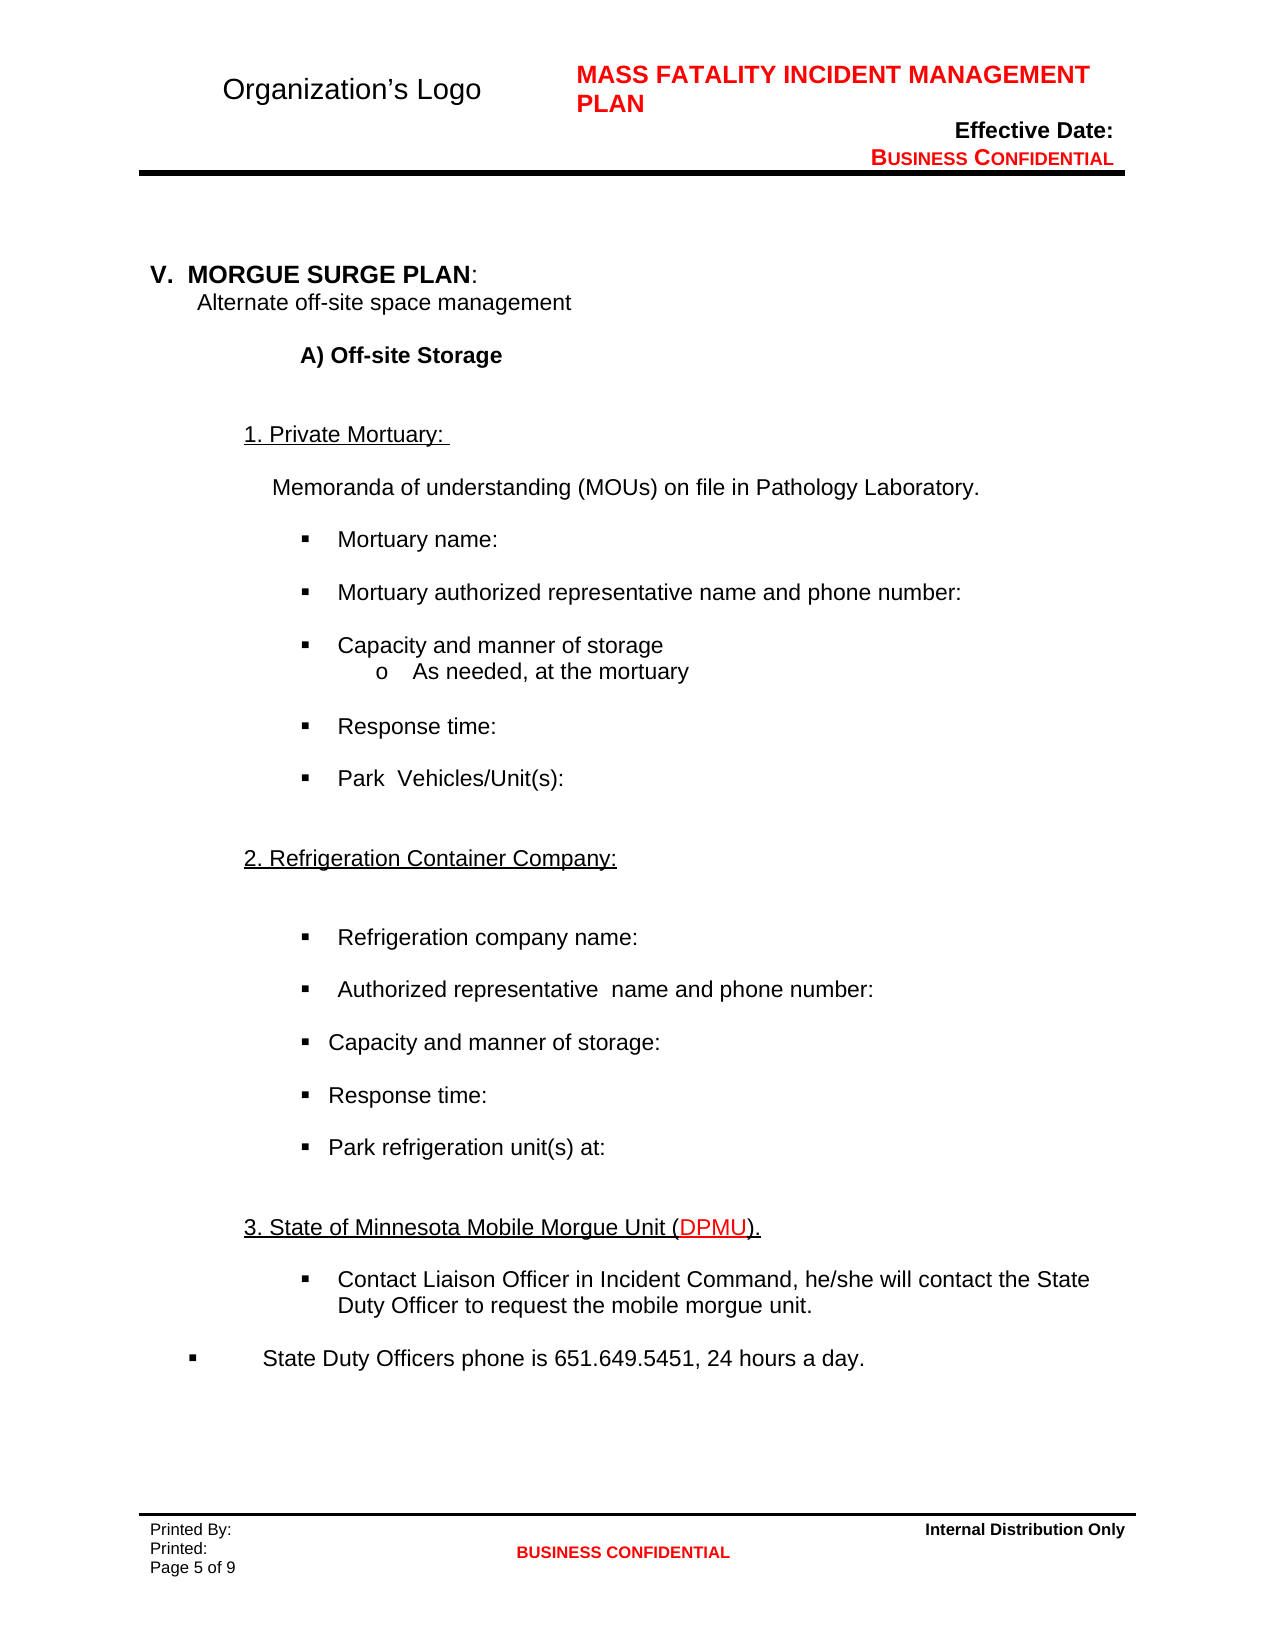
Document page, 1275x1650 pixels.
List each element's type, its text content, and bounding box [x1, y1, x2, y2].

list State Duty Officers phone is 651.649.5451, 24 hours a day. [150, 1345, 1125, 1372]
list Capacity and manner of storage [300, 632, 1125, 658]
text 1. Private Mortuary: [197, 421, 1125, 447]
text 2. Refrigeration Container Company: [244, 844, 1125, 871]
text A) Off-site Storage [300, 342, 1125, 368]
text Alternate off-site space management [197, 289, 1125, 315]
list Response time: [300, 1082, 1125, 1108]
list As needed, at the mortuary [375, 658, 1125, 686]
text Memoranda of understanding (MOUs) on file in Pathology Laboratory. [272, 473, 1125, 500]
list Mortuary name: [300, 526, 1125, 553]
list Park Vehicles/Unit(s): [300, 765, 1125, 792]
list Mortuary authorized representative name and phone number: [300, 579, 1125, 605]
text V. MORGUE SURGE PLAN: [150, 260, 1125, 289]
text 3. State of Morgue Unit (DPMU). [197, 1213, 1125, 1240]
list Response time: [300, 713, 1125, 739]
list Refrigeration company name: [300, 923, 1125, 950]
list Capacity and manner of storage: [300, 1029, 1125, 1055]
list Authorized representative name and phone number: [300, 976, 1125, 1003]
list Park refrigeration unit(s) at: [300, 1134, 1125, 1161]
list Contact Liaison Officer in Incident Command, he/she will contact the State Duty Officer to request the mobile morgue unit. [300, 1266, 1125, 1319]
